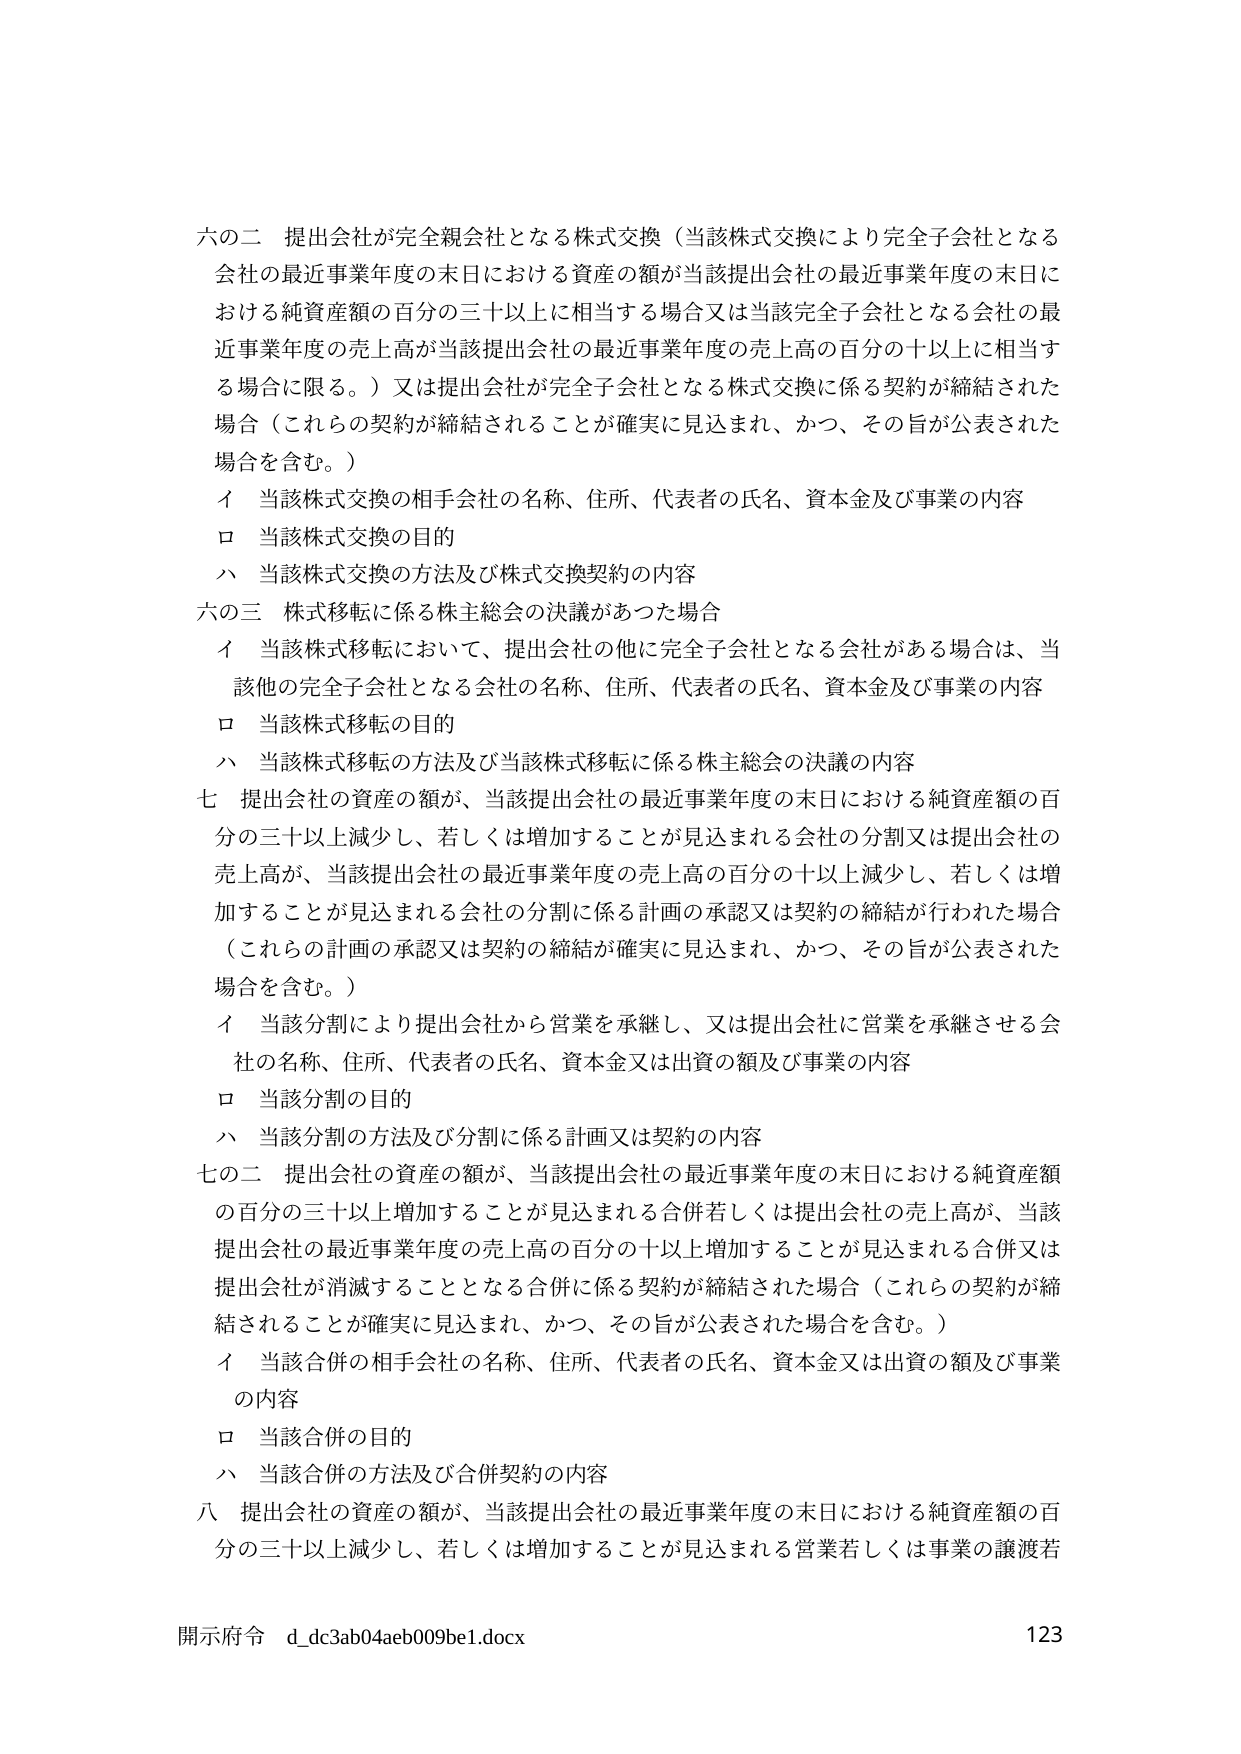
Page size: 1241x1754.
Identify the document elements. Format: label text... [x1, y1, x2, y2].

text ハ 当該分割の方法及び分割に係る計画又は契約の内容 [215, 1117, 1063, 1154]
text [196, 1492, 1063, 1567]
text イ 当該株式移転において、提出会社の他に完全子会社となる会社がある場合は、当該他の完全子会社となる会社の名称、住所、代表者の氏名、資本金及び事業の内容 [215, 629, 1063, 704]
text 六の二 提出会社が完全親会社となる株式交換（当該株式交換により完全子会社となる会社の最近事業年度の末日における資産の額が当該提出会社の最近事業年度の末日における純資産額の百分の三十以上に相当する場合又は当該完全子会社となる会社の最近事業年度の売上高が当該提出会社の最近事業年度の売上高の百分の十以上に相当する場合に限る。）又は提出会社が完全子会社となる株式交換に係る契約が締結された場合（これらの契約が締結されることが確実に見込まれ、かつ、その旨が公表された場合を含む。） [196, 217, 1063, 479]
text ハ 当該株式移転の方法及び当該株式移転に係る株主総会の決議の内容 [215, 742, 1063, 779]
text イ 当該合併の相手会社の名称、住所、代表者の氏名、資本金又は出資の額及び事業の内容 [215, 1342, 1063, 1417]
text ロ 当該分割の目的 [215, 1079, 1063, 1117]
text ロ 当該合併の目的 [215, 1417, 1063, 1454]
text ハ 当該合併の方法及び合併契約の内容 [215, 1454, 1063, 1492]
text イ 当該株式交換の相手会社の名称、住所、代表者の氏名、資本金及び事業の内容 [215, 479, 1063, 517]
text イ 当該分割により提出会社から営業を承継し、又は提出会社に営業を承継させる会社の名称、住所、代表者の氏名、資本金又は出資の額及び事業の内容 [215, 1004, 1063, 1079]
text 七 提出会社の資産の額が、当該提出会社の最近事業年度の末日における純資産額の百分の三十以上減少し、若しくは増加することが見込まれる会社の分割又は提出会社の売上高が、当該提出会社の最近事業年度の売上高の百分の十以上減少し、若しくは増加することが見込まれる会社の分割に係る計画の承認又は契約の締結が行われた場合（これらの計画の承認又は契約の締結が確実に見込まれ、かつ、その旨が公表された場合を含む。） [196, 779, 1063, 1004]
text 六の三 株式移転に係る株主総会の決議があつた場合 [196, 592, 1063, 629]
text ハ 当該株式交換の方法及び株式交換契約の内容 [215, 554, 1063, 592]
text ロ 当該株式移転の目的 [215, 704, 1063, 742]
text ロ 当該株式交換の目的 [215, 517, 1063, 554]
text 七の二 提出会社の資産の額が、当該提出会社の最近事業年度の末日における純資産額の百分の三十以上増加することが見込まれる合併若しくは提出会社の売上高が、当該提出会社の最近事業年度の売上高の百分の十以上増加することが見込まれる合併又は提出会社が消滅することとなる合併に係る契約が締結された場合（これらの契約が締結されることが確実に見込まれ、かつ、その旨が公表された場合を含む。） [196, 1154, 1063, 1342]
